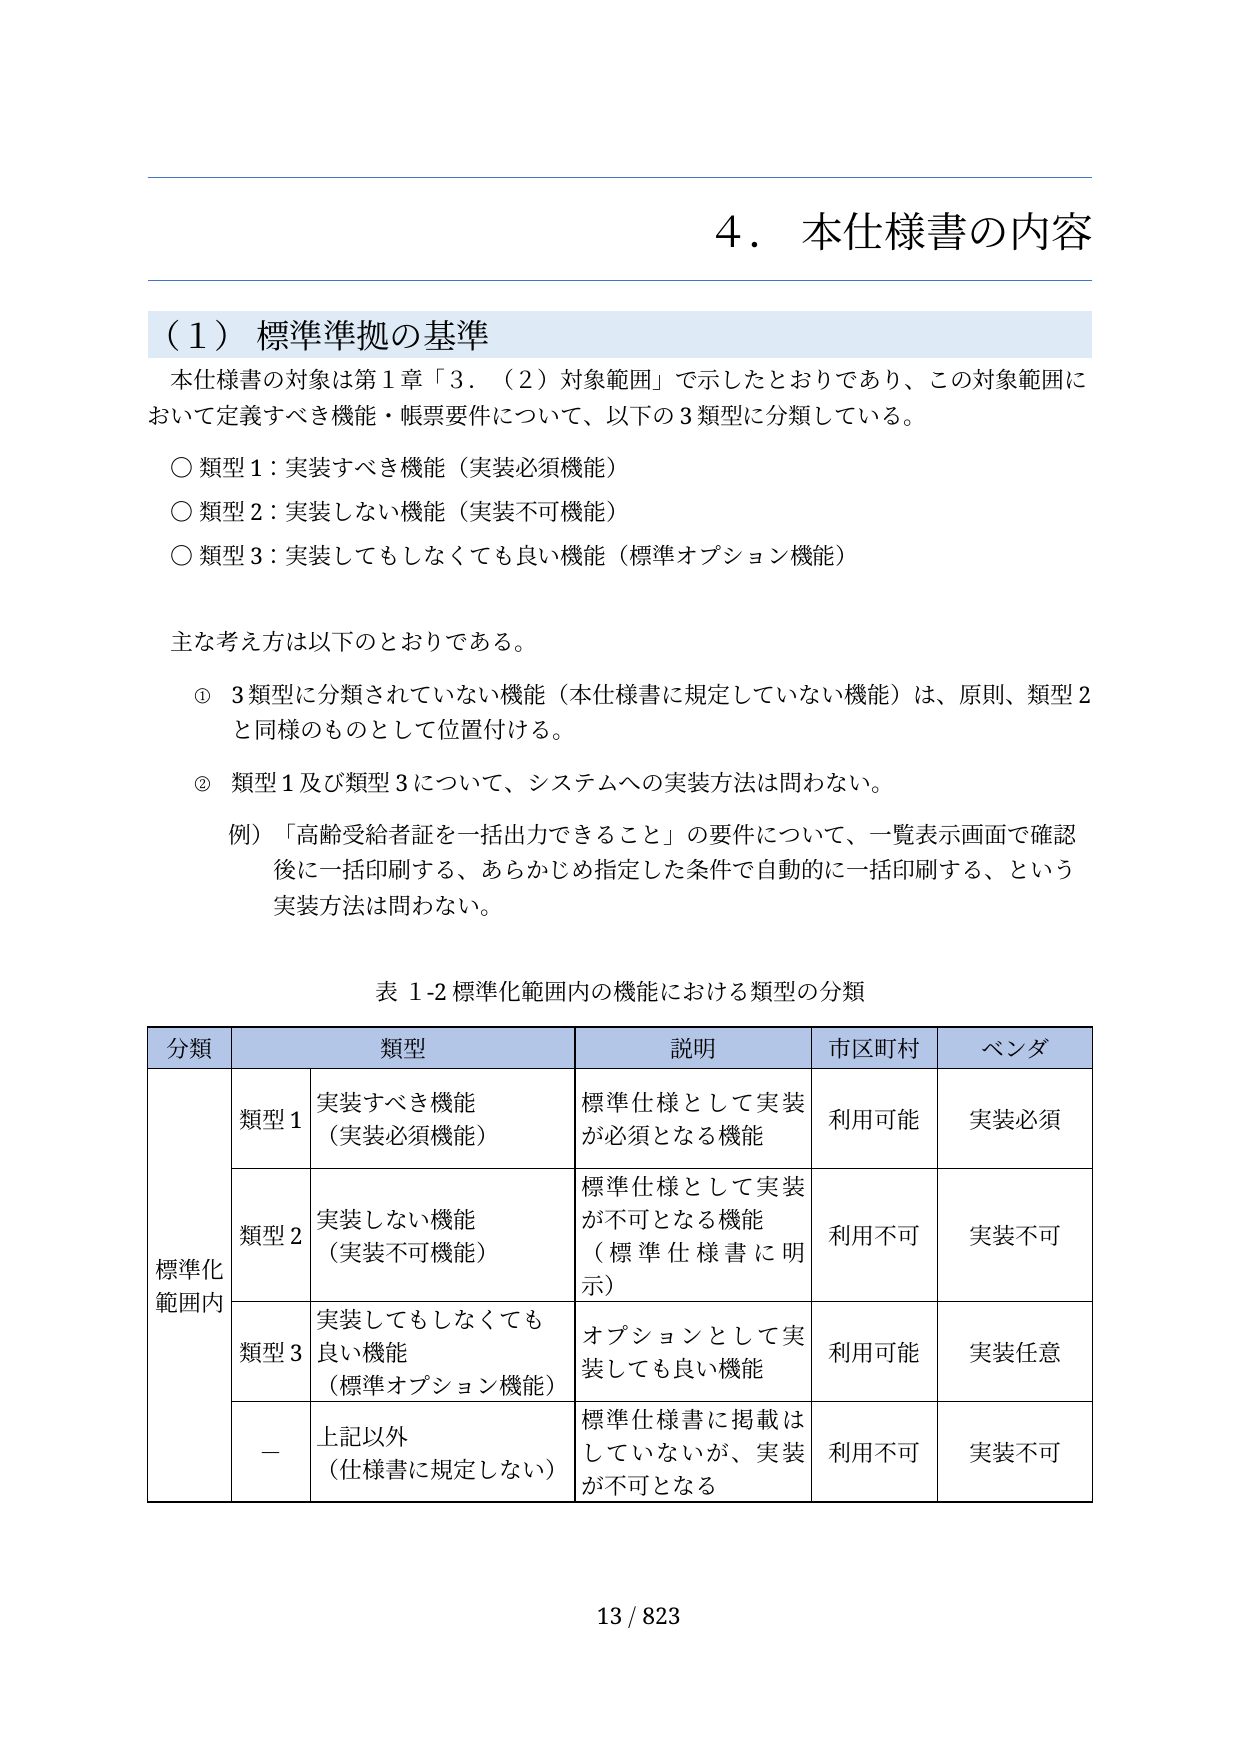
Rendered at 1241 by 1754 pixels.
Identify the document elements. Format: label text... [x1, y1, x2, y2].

table_cell 標準仕様書に掲載はしていないが、実装が不可となる [576, 1402, 811, 1501]
table_cell 実装必須 [938, 1069, 1092, 1168]
table_cell 上記以外 （仕様書に規定しない） [311, 1402, 574, 1501]
table_cell 標準仕様として実装が必須となる機能 [576, 1069, 811, 1168]
list 類型1及び類型3について、システムへの実装方法は問わない。 [193, 764, 1092, 798]
table_cell 類型3 [232, 1302, 310, 1401]
table_cell 標準仕様として実装が不可となる機能 （標準仕様書に明示） [576, 1169, 811, 1301]
table_cell 利用不可 [812, 1402, 937, 1501]
text 〇 類型1：実装すべき機能（実装必須機能） [171, 450, 1092, 483]
list 3類型に分類されていない機能（本仕様書に規定していない機能）は、原則、類型2と同様のものとして位置付ける。 [193, 677, 1092, 745]
text 主な考え方は以下のとおりである。 [148, 624, 1092, 657]
table_header 類型 [232, 1028, 574, 1068]
table_cell 利用不可 [812, 1169, 937, 1301]
table_cell 実装不可 [938, 1402, 1092, 1501]
table_cell オプションとして実装しても良い機能 [576, 1302, 811, 1401]
table_cell 実装してもしなくても 良い機能 （標準オプション機能） [311, 1302, 574, 1401]
table_cell － [232, 1402, 310, 1501]
table_header ベンダ [938, 1028, 1092, 1068]
table_cell 実装しない機能 （実装不可機能） [311, 1169, 574, 1301]
table_header 説明 [576, 1028, 811, 1068]
text 本仕様書の対象は第１章「３．（２）対象範囲」で示したとおりであり、この対象範囲において定義すべき機能・帳票要件について、以下の3類型に分類している。 [148, 362, 1092, 431]
text 〇 類型2：実装しない機能（実装不可機能） [171, 494, 1092, 527]
table_cell 実装すべき機能 （実装必須機能） [311, 1069, 574, 1168]
table_header 市区町村 [812, 1028, 937, 1068]
table_cell 利用可能 [812, 1069, 937, 1168]
table_cell 標準化 範囲内 [148, 1069, 231, 1501]
table_cell 実装不可 [938, 1169, 1092, 1301]
table_header 分類 [148, 1028, 231, 1068]
table_cell 利用可能 [812, 1302, 937, 1401]
table_cell 実装任意 [938, 1302, 1092, 1401]
text 〇 類型3：実装してもしなくても良い機能（標準オプション機能） [171, 538, 1092, 571]
subtitle 標準準拠の基準 [148, 311, 1092, 358]
text 例）「高齢受給者証を一括出力できること」の要件について、一覧表示画面で確認後に一括印刷する、あらかじめ指定した条件で自動的に一括印刷する、という実装方法は問わない。 [228, 817, 1092, 921]
table_cell 類型1 [232, 1069, 310, 1168]
subtitle 本仕様書の内容 [148, 178, 1092, 280]
table_cell 類型2 [232, 1169, 310, 1301]
